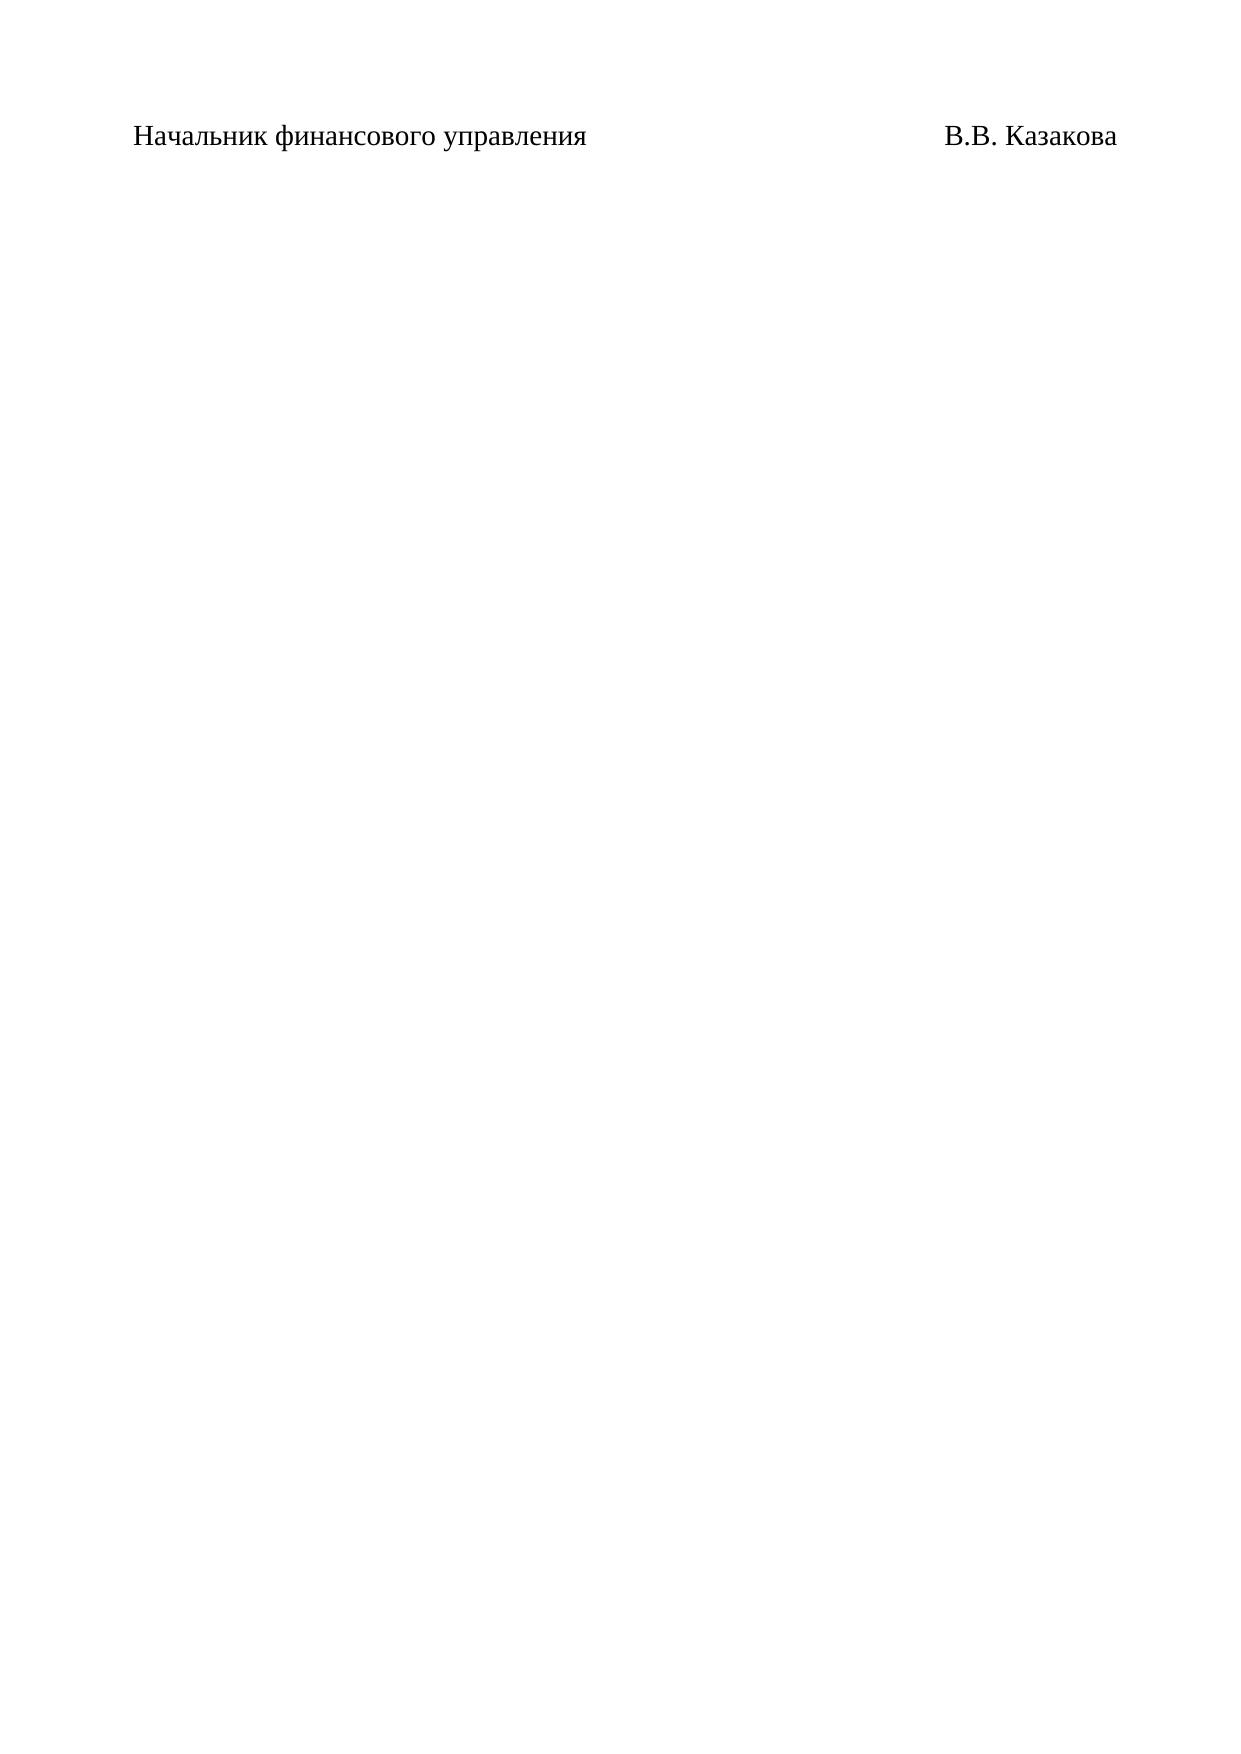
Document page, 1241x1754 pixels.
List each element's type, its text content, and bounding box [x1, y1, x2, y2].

text Начальник финансового управления В.В. Казакова [133, 118, 1152, 152]
